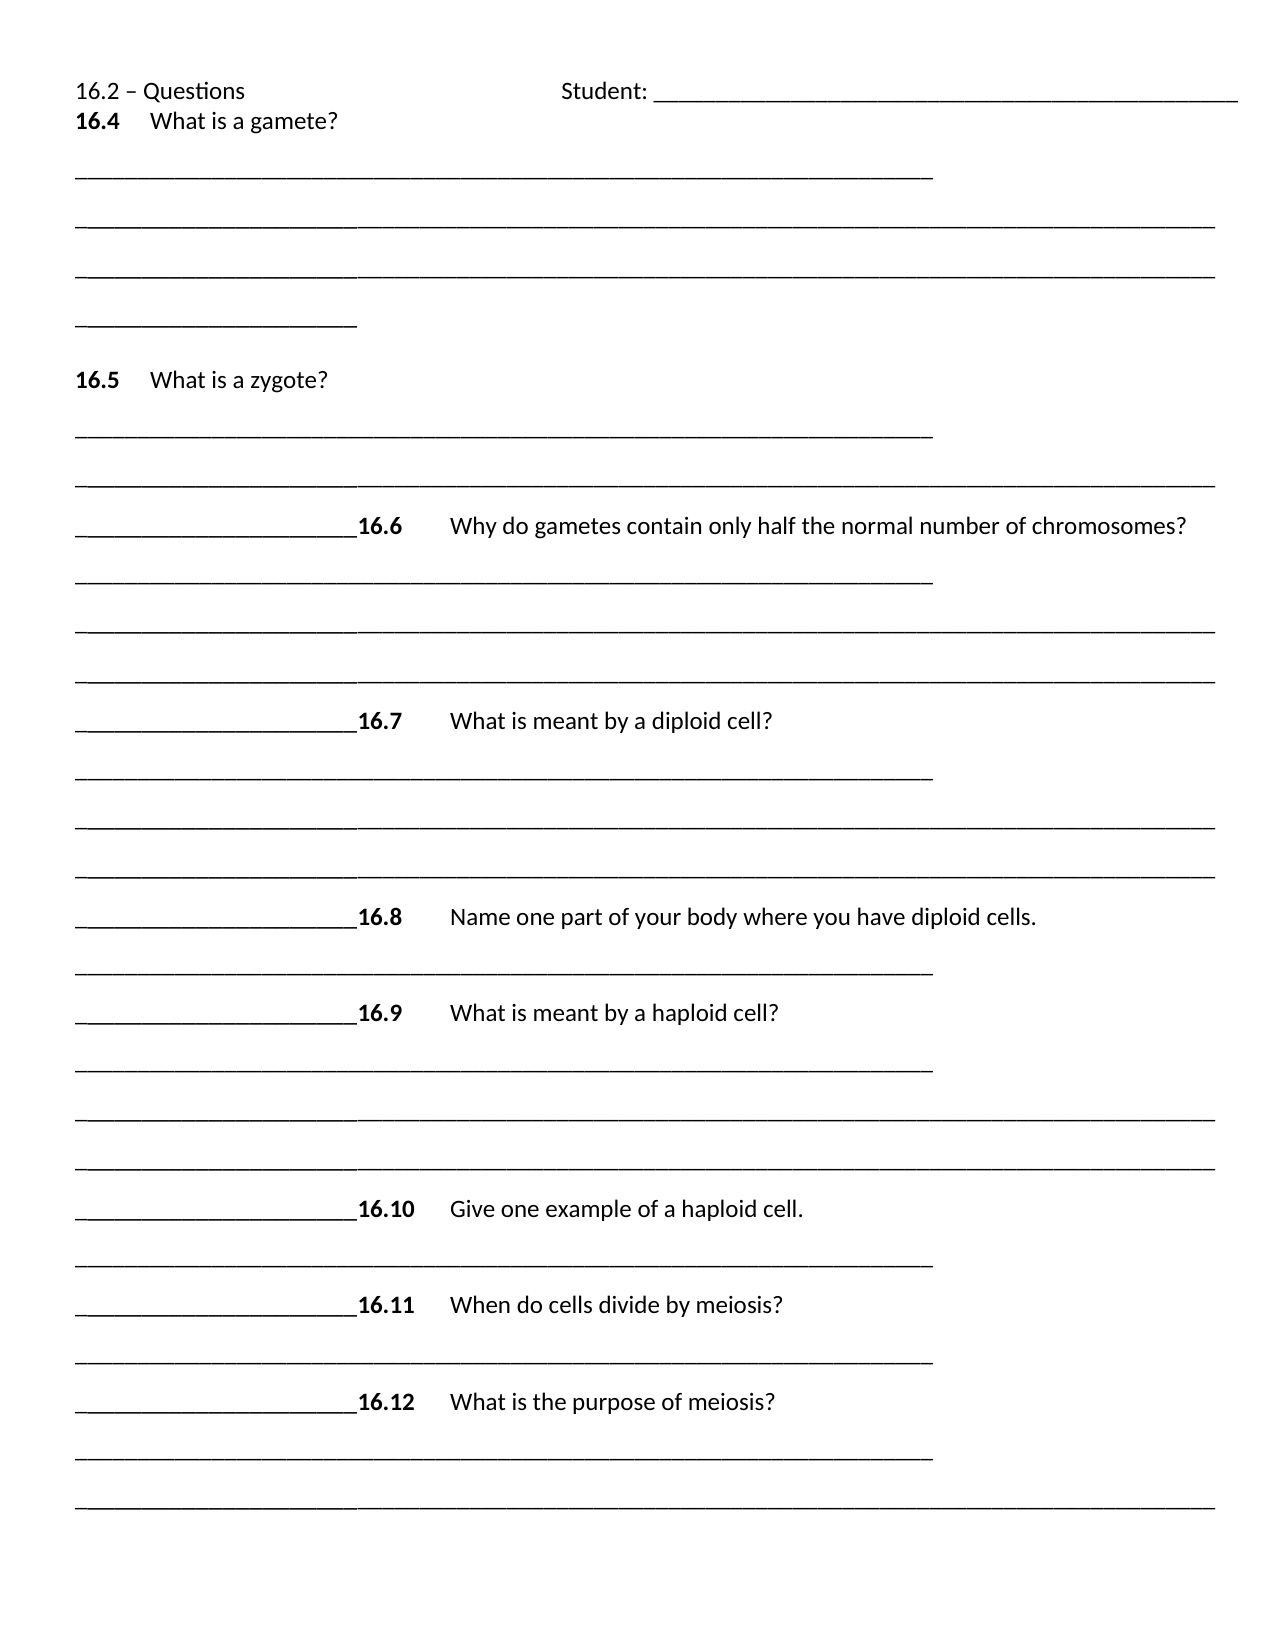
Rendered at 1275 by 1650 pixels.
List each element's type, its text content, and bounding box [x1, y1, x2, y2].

text 16.4 What is a gamete? ______________________________________________________________________________________________________________________________________________________________________________________________________________________________________________________________________________ [75, 106, 1219, 331]
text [75, 364, 1219, 1513]
